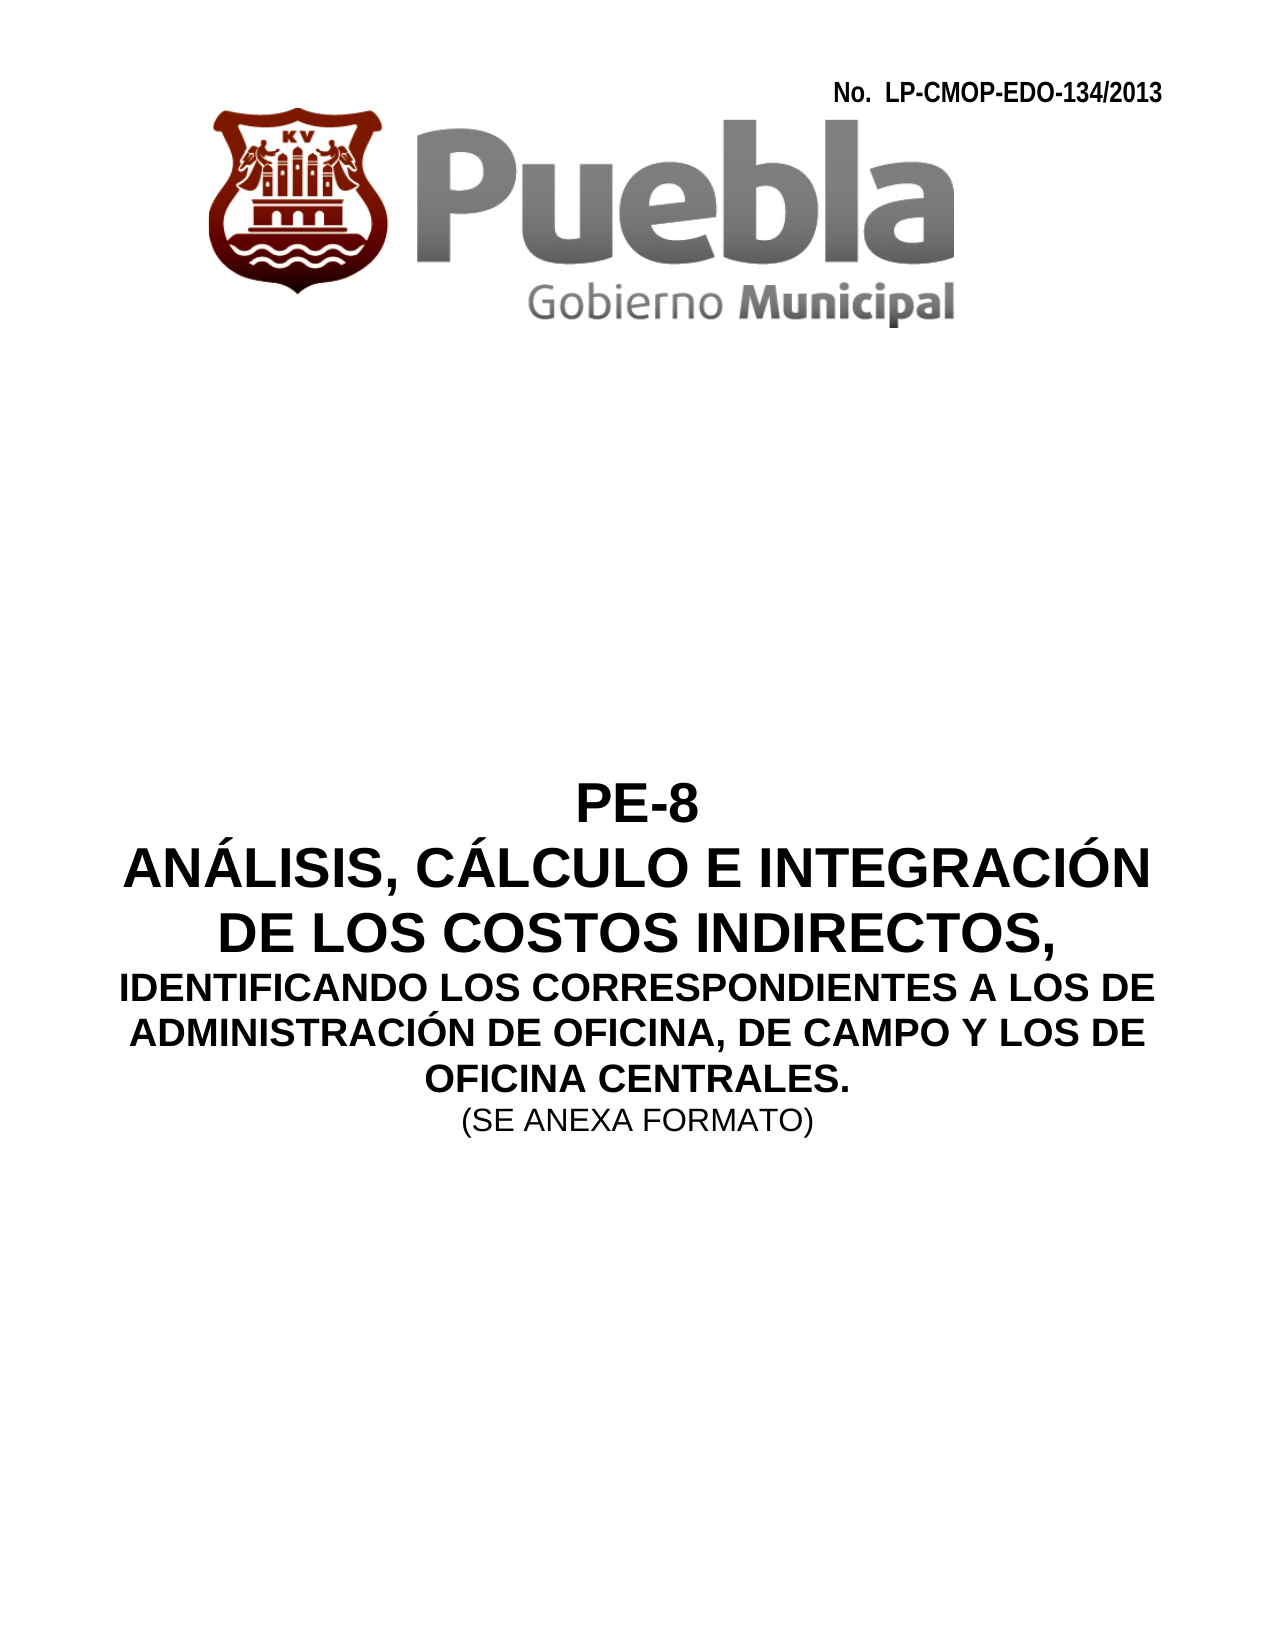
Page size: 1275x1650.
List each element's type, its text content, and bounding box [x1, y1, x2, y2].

text (SE ANEXA FORMATO) [112, 1101, 1162, 1138]
text PE-8 [112, 770, 1162, 834]
text ANÁLISIS, CÁLCULO E INTEGRACIÓN DE LOS COSTOS INDIRECTOS, [112, 834, 1162, 964]
picture [208, 108, 954, 328]
text IDENTIFICANDO LOS CORRESPONDIENTES A LOS DE ADMINISTRACIÓN DE OFICINA, DE CAMPO Y LOS DE OFICINA CENTRALES. [112, 964, 1162, 1101]
